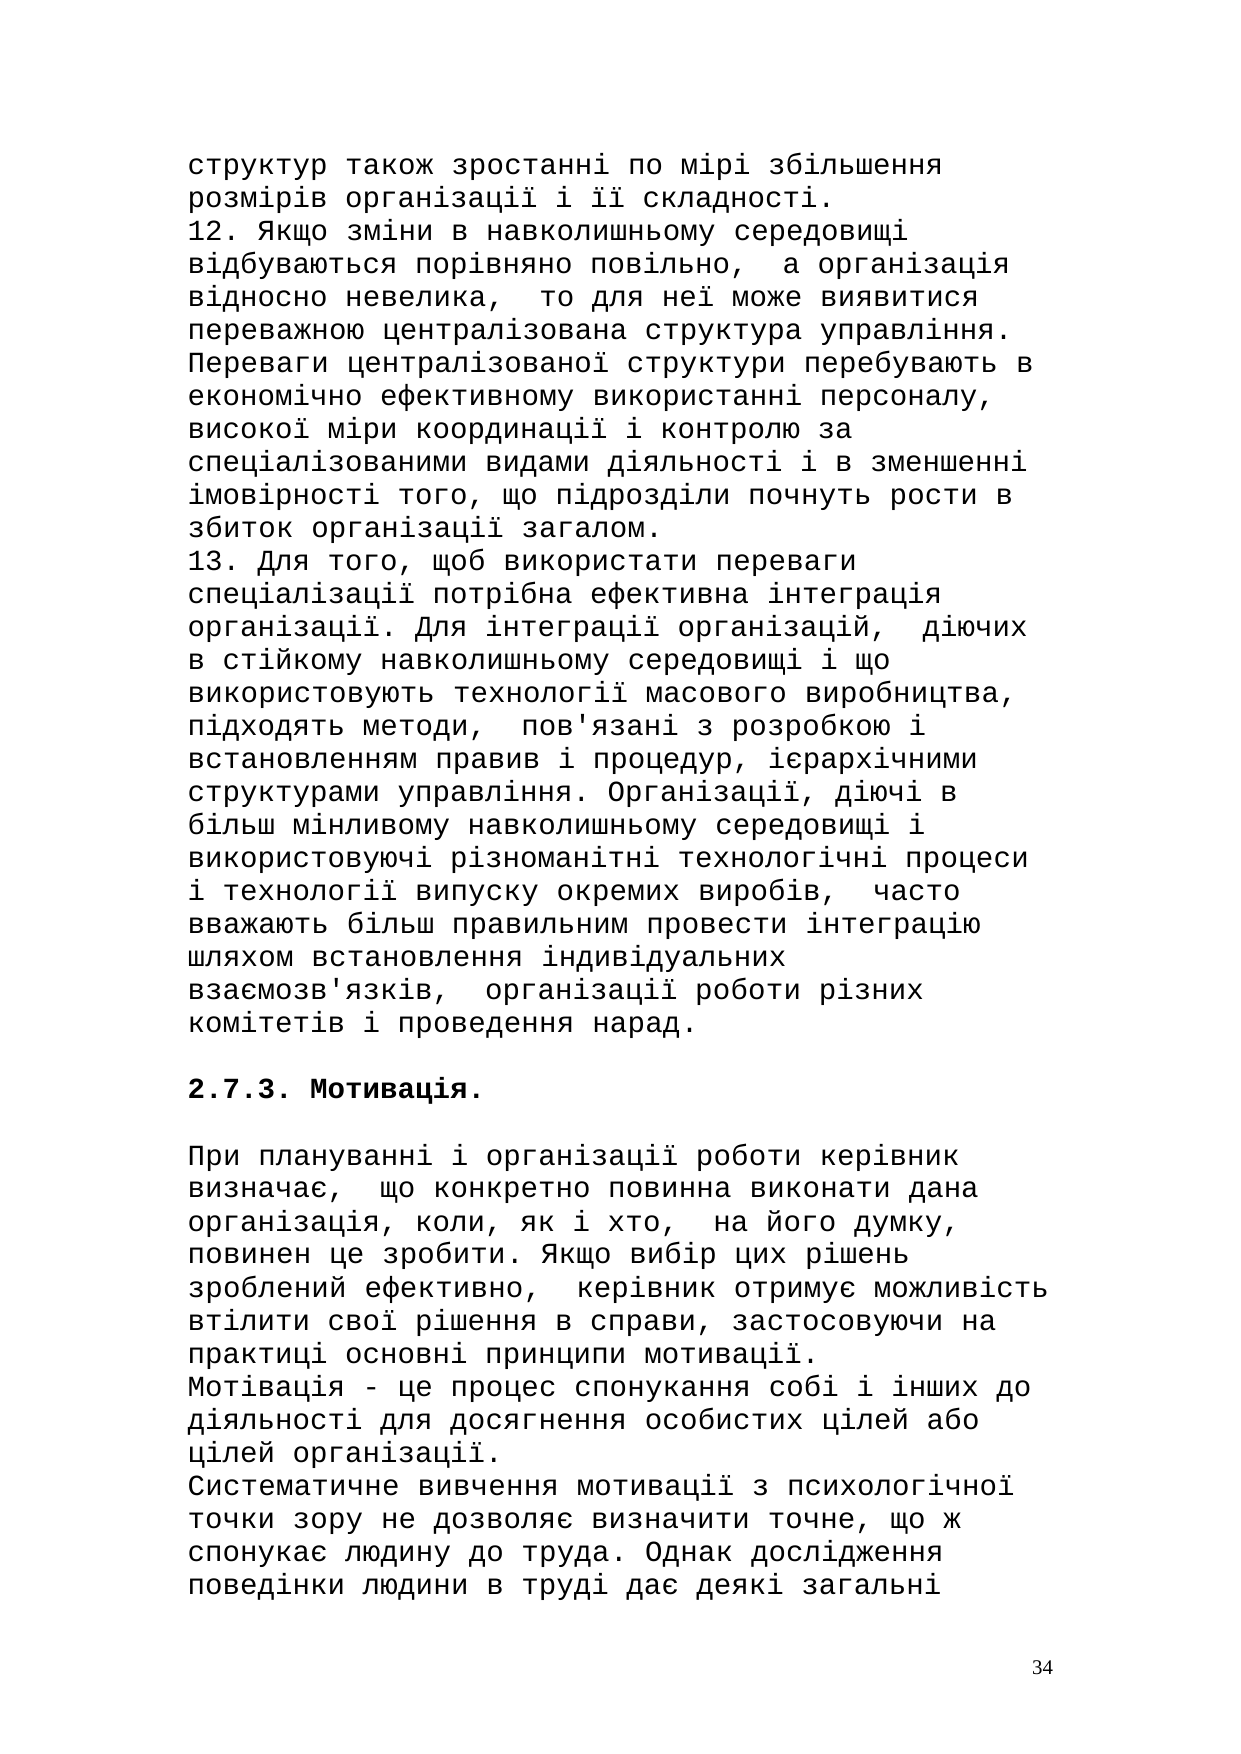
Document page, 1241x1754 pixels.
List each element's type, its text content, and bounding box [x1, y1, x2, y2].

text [187, 1471, 1053, 1603]
text Мотівація - це процес спонукання собі і інших до діяльності для досягнення особистих цілей або цілей організації. [187, 1372, 1053, 1471]
text 13. Для того, щоб використати переваги спеціалізації потрібна ефективна інтеграція організації. Для інтеграції організацій, діючих в стійкому навколишньому середовищі і що використовують технології масового виробництва, підходять методи, пов'язані з розробкою і встановленням правив і процедур, ієрархічними структурами управління. Організації, діючі в більш мінливому навколишньому середовищі і використовуючі різноманітні технологічні процеси і технології випуску окремих виробів, часто вважають більш правильним провести інтеграцію шляхом встановлення індивідуальних взаємозв'язків, організації роботи різних комітетів і проведення нарад. [187, 546, 1053, 1042]
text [187, 150, 1053, 216]
text 12. Якщо зміни в навколишньому середовищі відбуваються порівняно повільно, а організація відносно невелика, то для неї може виявитися переважною централізована структура управління. Переваги централізованої структури перебувають в економічно ефективному використанні персоналу, високої міри координації і контролю за спеціалізованими видами діяльності і в зменшенні імовірності того, що підрозділи почнуть рости в збиток організації загалом. [187, 216, 1053, 546]
text При плануванні і організації роботи керівник визначає, що конкретно повинна виконати дана організація, коли, як і хто, на його думку, повинен це зробити. Якщо вибір цих рішень зроблений ефективно, керівник отримує можливість втілити свої рішення в справи, застосовуючи на практиці основні принципи мотивації. [187, 1141, 1053, 1372]
text 2.7.3. Мотивація. [187, 1074, 1053, 1108]
